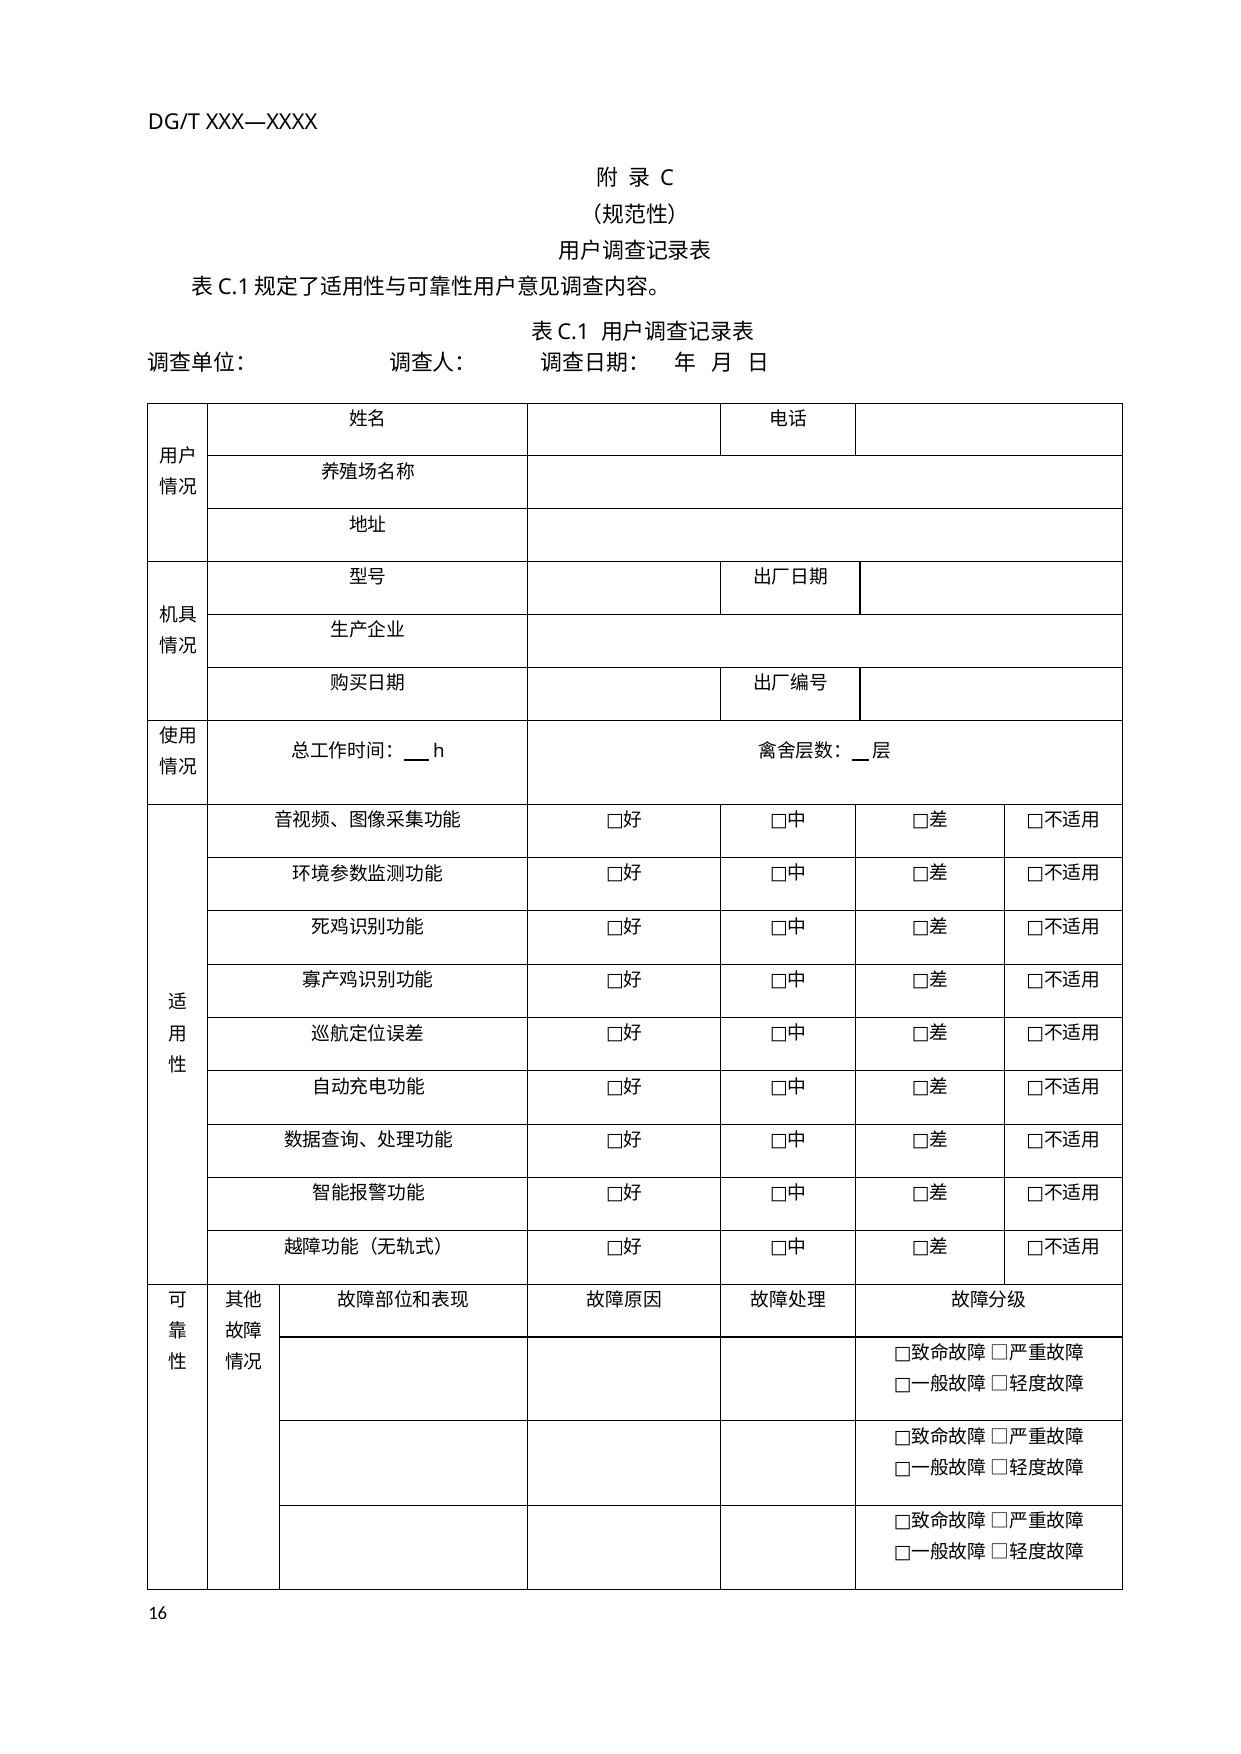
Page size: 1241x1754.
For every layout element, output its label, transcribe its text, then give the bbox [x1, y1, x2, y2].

table_cell 总工作时间： h [208, 721, 527, 803]
table_cell □好 [528, 1178, 720, 1230]
table_cell 故障部位和表现 [280, 1285, 527, 1336]
table_cell □中 [721, 858, 855, 910]
table_cell [528, 668, 720, 719]
table_cell 可 靠 性 [148, 1285, 207, 1588]
list 表C.1 用户调查记录表 [148, 314, 1137, 345]
table_cell □差 [856, 1231, 1004, 1283]
table_cell 越障功能（无轨式） [208, 1231, 527, 1283]
table_cell [528, 1506, 720, 1588]
table_cell [721, 1421, 855, 1504]
table_cell □中 [721, 965, 855, 1017]
table_cell □好 [528, 1125, 720, 1177]
table_cell 机具情况 [148, 562, 207, 719]
table_cell □差 [856, 1178, 1004, 1230]
table_cell 智能报警功能 [208, 1178, 527, 1230]
table_header [856, 404, 1122, 455]
table_cell [721, 1506, 855, 1588]
table_cell □致命故障 □严重故障 □一般故障 □轻度故障 [856, 1421, 1122, 1504]
table_cell □不适用 [1005, 1125, 1122, 1177]
table_header 用户情况 [148, 404, 207, 561]
table_cell □不适用 [1005, 965, 1122, 1017]
table_cell [528, 562, 720, 614]
table_cell 寡产鸡识别功能 [208, 965, 527, 1017]
table_cell □中 [721, 1178, 855, 1230]
table_cell [280, 1421, 527, 1504]
table_cell 出厂日期 [721, 562, 859, 614]
list 表C.1规定了适用性与可靠性用户意见调查内容。 [148, 269, 1139, 301]
table_cell □差 [856, 1018, 1004, 1070]
table_cell 出厂编号 [721, 668, 859, 719]
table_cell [856, 1506, 1122, 1588]
list 用户调查记录表 [148, 233, 1122, 265]
table_cell 地址 [208, 509, 527, 561]
table_cell □不适用 [1005, 858, 1122, 910]
table_cell □好 [528, 1071, 720, 1123]
table_cell [280, 1506, 527, 1588]
table_cell □差 [856, 805, 1004, 857]
table_cell 死鸡识别功能 [208, 911, 527, 963]
table_cell 音视频、图像采集功能 [208, 805, 527, 857]
table_cell □差 [856, 858, 1004, 910]
table_cell □中 [721, 805, 855, 857]
table_cell 环境参数监测功能 [208, 858, 527, 910]
table_cell 养殖场名称 [208, 456, 527, 508]
table_cell □不适用 [1005, 1231, 1122, 1283]
table_cell □中 [721, 1125, 855, 1177]
table_cell □好 [528, 911, 720, 963]
table_cell 故障分级 [856, 1285, 1122, 1336]
table_cell [528, 1421, 720, 1504]
list （规范性） [148, 197, 1122, 228]
table_cell 巡航定位误差 [208, 1018, 527, 1070]
table_cell 购买日期 [208, 668, 527, 719]
table_cell □好 [528, 1018, 720, 1070]
table_cell □好 [528, 1231, 720, 1283]
text 调查单位： 调查人： 调查日期： 年 月 日 [148, 345, 1172, 377]
table_cell 适 用 性 [148, 805, 207, 1283]
table_cell □不适用 [1005, 1018, 1122, 1070]
table_cell 型号 [208, 562, 527, 614]
table_cell 故障处理 [721, 1285, 855, 1336]
table_cell □中 [721, 1071, 855, 1123]
table_cell [861, 668, 1122, 719]
table_cell □致命故障 □严重故障 □一般故障 □轻度故障 [856, 1338, 1122, 1420]
table_header [528, 404, 720, 455]
table_cell [528, 456, 1122, 508]
table_cell □不适用 [1005, 1178, 1122, 1230]
table_cell □不适用 [1005, 911, 1122, 963]
list 附 录 C [148, 160, 1122, 192]
table_cell □中 [721, 1018, 855, 1070]
table_cell □差 [856, 965, 1004, 1017]
table_cell □中 [721, 911, 855, 963]
table_header 姓名 [208, 404, 527, 455]
table_cell □差 [856, 1125, 1004, 1177]
table_cell [861, 562, 1122, 614]
table_cell □差 [856, 911, 1004, 963]
table_cell □不适用 [1005, 805, 1122, 857]
table_cell □好 [528, 858, 720, 910]
table_cell 数据查询、处理功能 [208, 1125, 527, 1177]
table_cell 禽舍层数： 层 [528, 721, 1122, 803]
table_cell □不适用 [1005, 1071, 1122, 1123]
table_cell □差 [856, 1071, 1004, 1123]
table_cell 使用情况 [148, 721, 207, 803]
table_cell □好 [528, 965, 720, 1017]
table_cell [721, 1338, 855, 1420]
table_cell [528, 615, 1122, 667]
table_header 电话 [721, 404, 855, 455]
table_cell 其他故障情况 [208, 1285, 279, 1588]
table_cell 自动充电功能 [208, 1071, 527, 1123]
table_cell [528, 1338, 720, 1420]
table_cell □中 [721, 1231, 855, 1283]
table_cell □好 [528, 805, 720, 857]
table_cell [280, 1338, 527, 1420]
table_cell 故障原因 [528, 1285, 720, 1336]
table_cell 生产企业 [208, 615, 527, 667]
table_cell [528, 509, 1122, 561]
